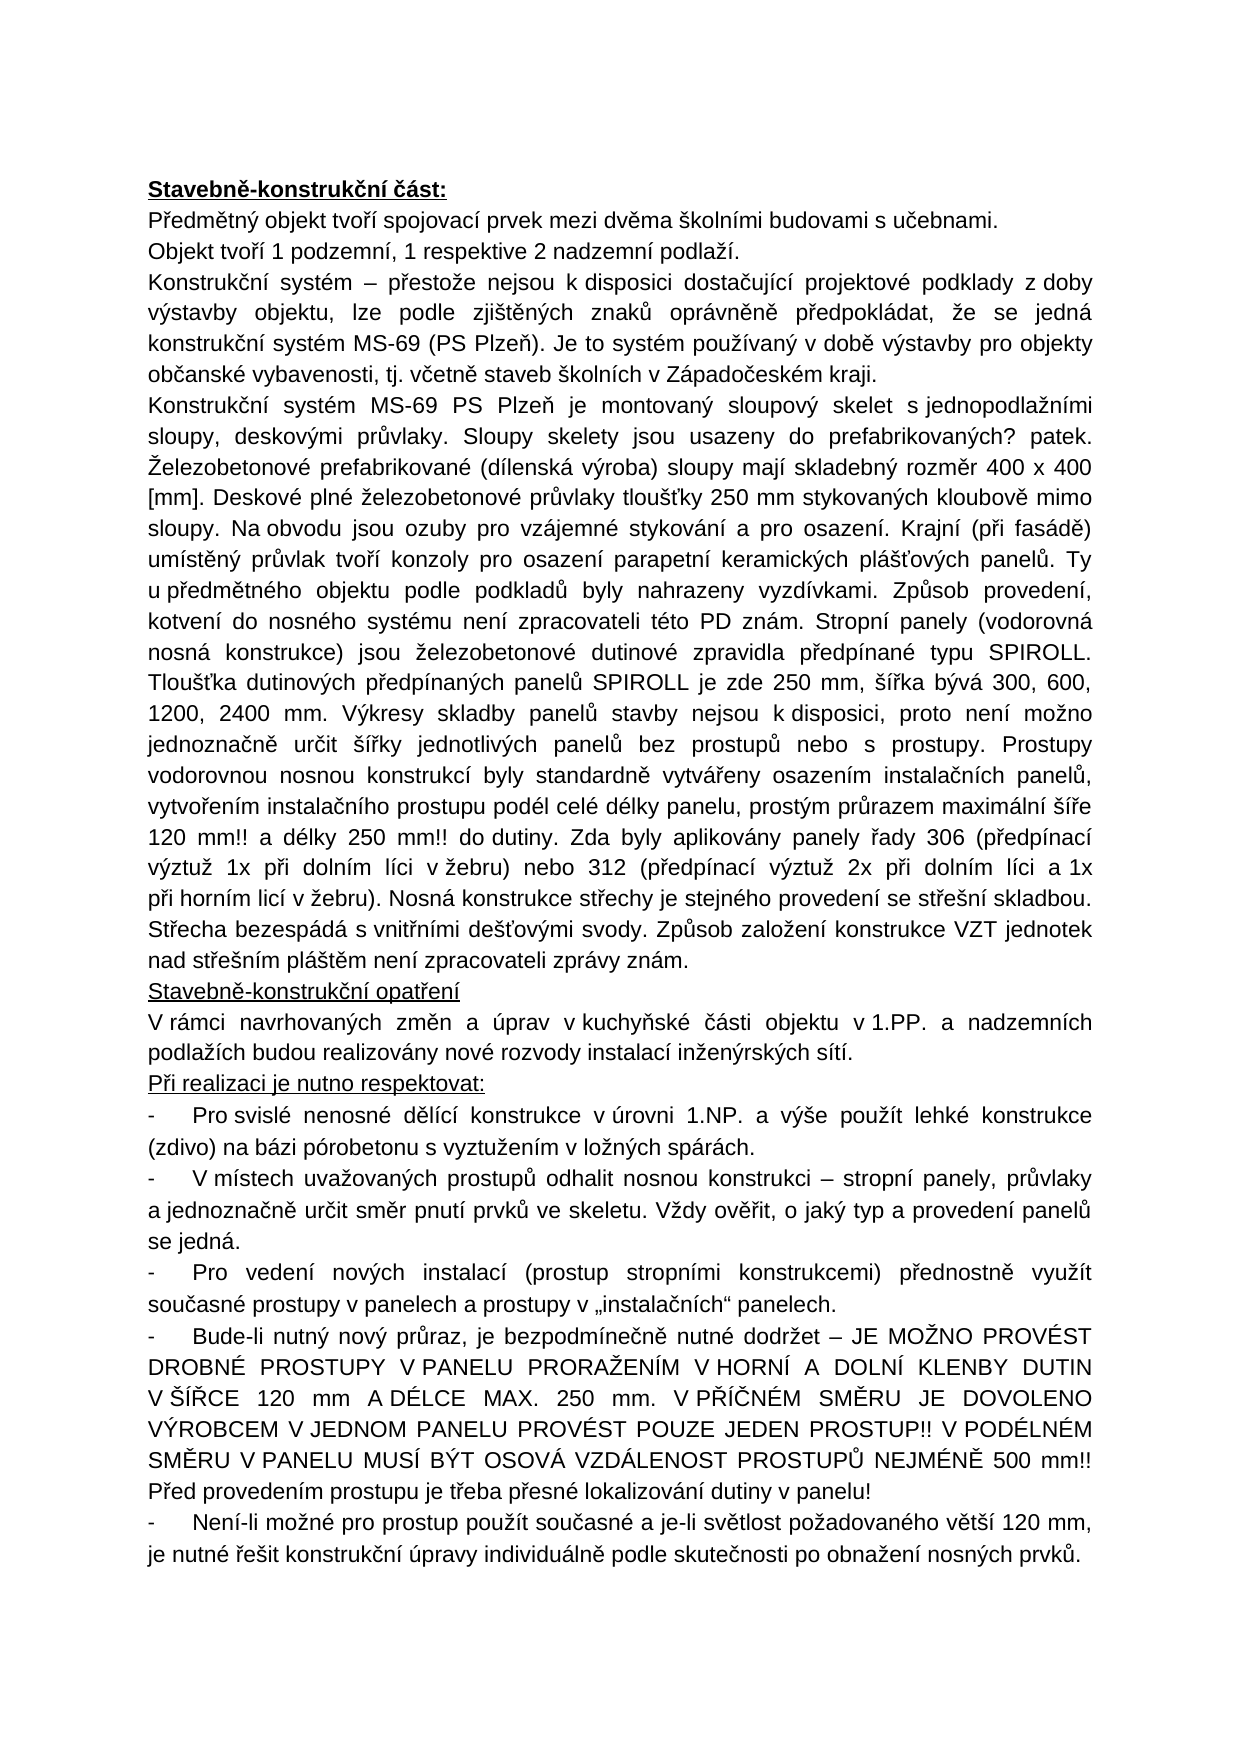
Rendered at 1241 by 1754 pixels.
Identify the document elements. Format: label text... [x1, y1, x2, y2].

text Stavebně-konstrukční opatření [148, 978, 1093, 1004]
text Objekt tvoří 1 podzemní, 1 respektive 2 nadzemní podlaží. [148, 238, 1093, 264]
text Konstrukční systém MS-69 PS Plzeň je montovaný sloupový skelet s jednopodlažními sloupy, deskovými průvlaky. Sloupy skelety jsou usazeny do prefabrikovaných? patek. Železobetonové prefabrikované (dílenská výroba) sloupy mají skladebný rozměr 400 x 400 [mm]. Deskové plné železobetonové průvlaky tloušťky 250 mm stykovaných kloubově mimo sloupy. Na obvodu jsou ozuby pro vzájemné stykování a pro osazení. Krajní (při fasádě) umístěný průvlak tvoří konzoly pro osazení parapetní keramických plášťových panelů. Ty u předmětného objektu podle podkladů byly nahrazeny vyzdívkami. Způsob provedení, kotvení do nosného systému není zpracovateli této PD znám. Stropní panely (vodorovná nosná konstrukce) jsou železobetonové dutinové zpravidla předpínané typu SPIROLL. Tloušťka dutinových předpínaných panelů SPIROLL je zde 250 mm, šířka bývá 300, 600, 1200, 2400 mm. Výkresy skladby panelů stavby nejsou k disposici, proto není možno jednoznačně určit šířky jednotlivých panelů bez prostupů nebo s prostupy. Prostupy vodorovnou nosnou konstrukcí byly standardně vytvářeny osazením instalačních panelů, vytvořením instalačního prostupu podél celé délky panelu, prostým průrazem maximální šíře 120 mm!! a délky 250 mm!! do dutiny. Zda byly aplikovány panely řady 306 (předpínací výztuž 1x při dolním líci v žebru) nebo 312 (předpínací výztuž 2x při dolním líci a 1x při horním licí v žebru). Nosná konstrukce střechy je stejného provedení se střešní skladbou. Střecha bezespádá s vnitřními dešťovými svody. Způsob založení konstrukce VZT jednotek nad střešním pláštěm není zpracovateli zprávy znám. [148, 392, 1093, 973]
list Pro vedení nových instalací (prostup stropními konstrukcemi) přednostně využít současné prostupy v panelech a prostupy v „instalačních“ panelech. [148, 1258, 1093, 1317]
list V místech uvažovaných prostupů odhalit nosnou konstrukci – stropní panely, průvlaky a jednoznačně určit směr pnutí prvků ve skeletu. Vždy ověřit, o jaký typ a provedení panelů se jedná. [148, 1164, 1093, 1254]
text Při realizaci je nutno respektovat: [148, 1070, 1093, 1097]
text Předmětný objekt tvoří spojovací prvek mezi dvěma školními budovami s učebnami. [148, 207, 1093, 233]
list Není-li možné pro prostup použít současné a je-li světlost požadovaného větší 120 mm, je nutné řešit konstrukční úpravy individuálně podle skutečnosti po obnažení nosných prvků. [148, 1508, 1093, 1567]
list Bude-li nutný nový průraz, je bezpodmínečně nutné dodržet – JE MOŽNO PROVÉST DROBNÉ PROSTUPY V PANELU PRORAŽENÍM V HORNÍ A DOLNÍ KLENBY DUTIN V ŠÍŘCE 120 mm A DÉLCE MAX. 250 mm. V PŘÍČNÉM SMĚRU JE DOVOLENO VÝROBCEM V JEDNOM PANELU PROVÉST POUZE JEDEN PROSTUP!! V PODÉLNÉM SMĚRU V PANELU MUSÍ BÝT OSOVÁ VZDÁLENOST PROSTUPŮ NEJMÉNĚ 500 mm!! Před provedením prostupu je třeba přesné lokalizování dutiny v panelu! [148, 1322, 1093, 1504]
text Stavebně-konstrukční část: [148, 176, 1093, 202]
text V rámci navrhovaných změn a úprav v kuchyňské části objektu v 1.PP. a nadzemních podlažích budou realizovány nové rozvody instalací inženýrských sítí. [148, 1008, 1093, 1066]
text Konstrukční systém – přestože nejsou k disposici dostačující projektové podklady z doby výstavby objektu, lze podle zjištěných znaků oprávněně předpokládat, že se jedná konstrukční systém MS-69 (PS Plzeň). Je to systém používaný v době výstavby pro objekty občanské vybavenosti, tj. včetně staveb školních v Západočeském kraji. [148, 268, 1093, 387]
list Pro svislé nenosné dělící konstrukce v úrovni 1.NP. a výše použít lehké konstrukce (zdivo) na bázi pórobetonu s vyztužením v ložných spárách. [148, 1101, 1093, 1160]
